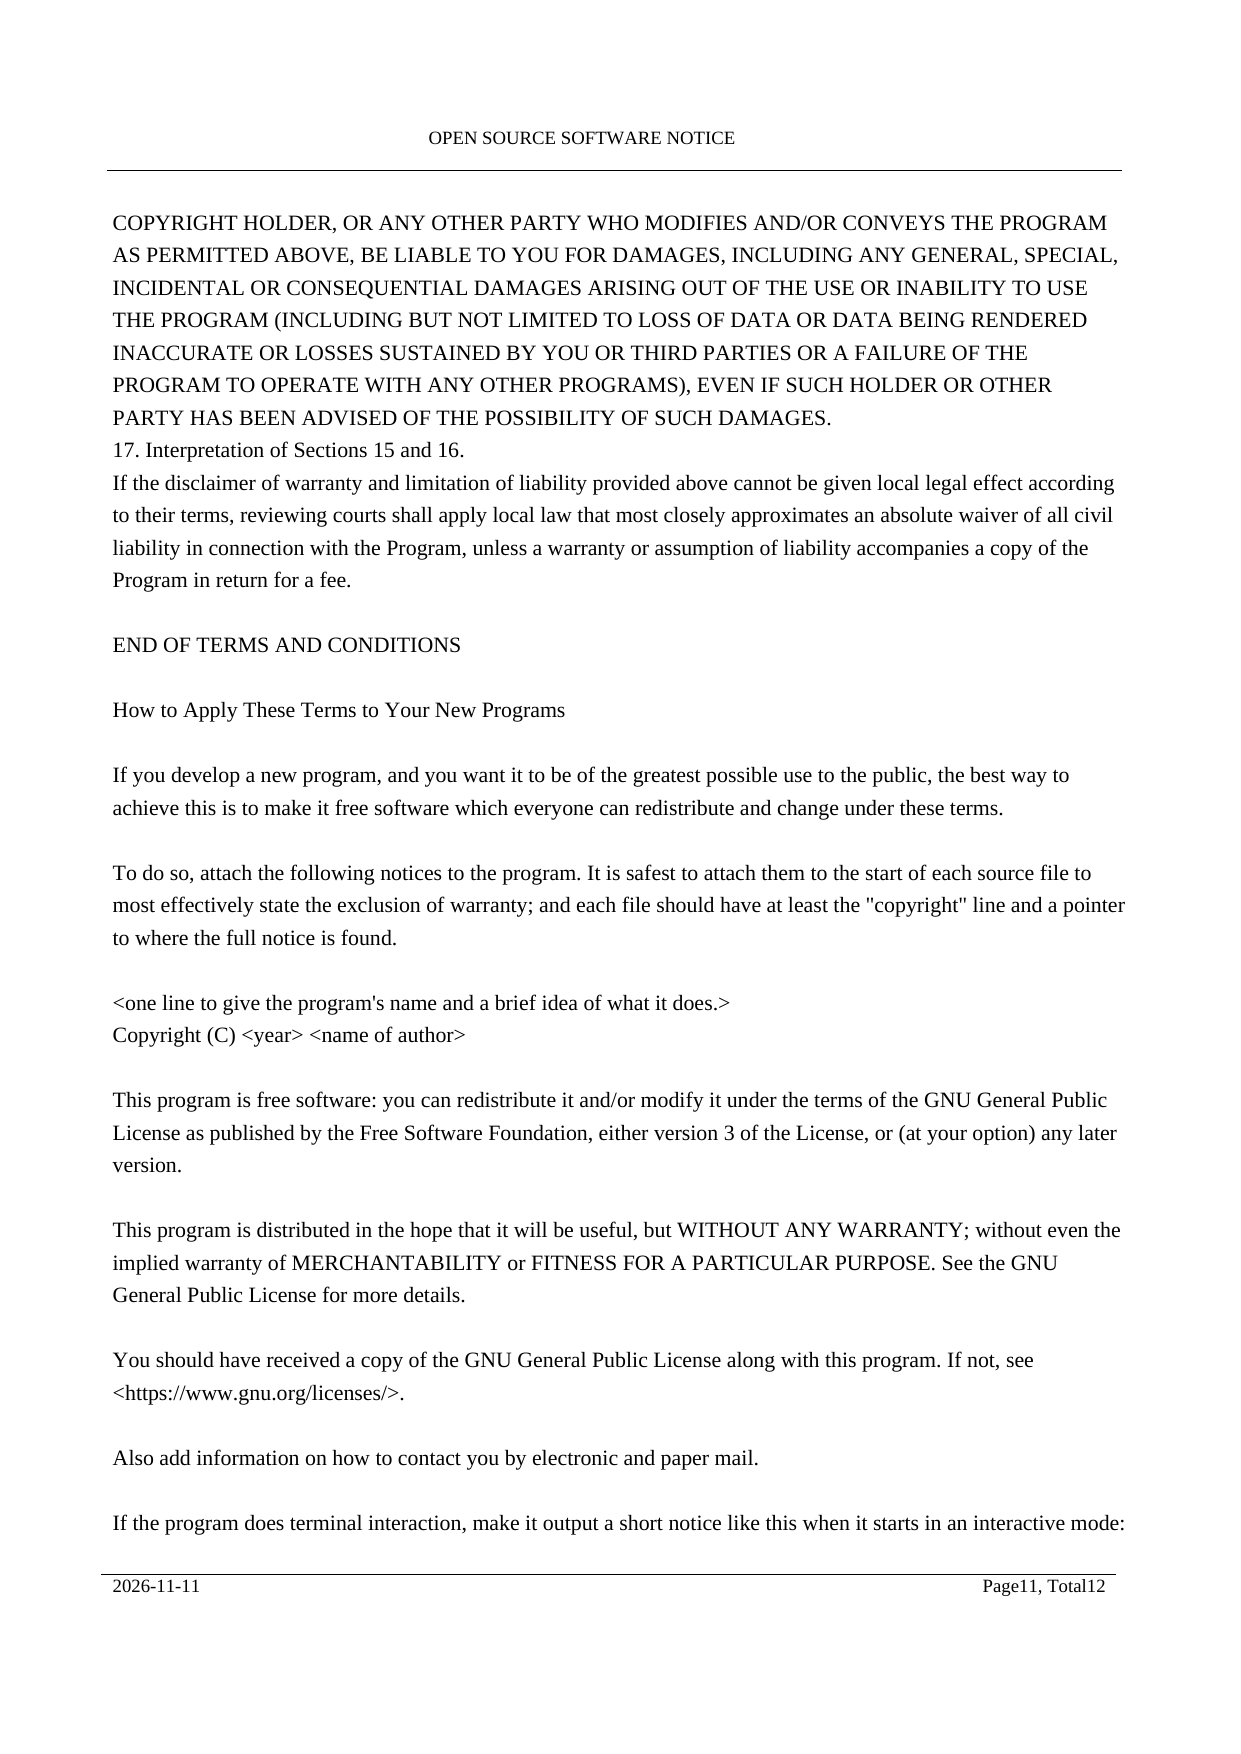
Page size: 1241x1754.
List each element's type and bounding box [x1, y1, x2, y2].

text [112, 206, 1128, 1539]
